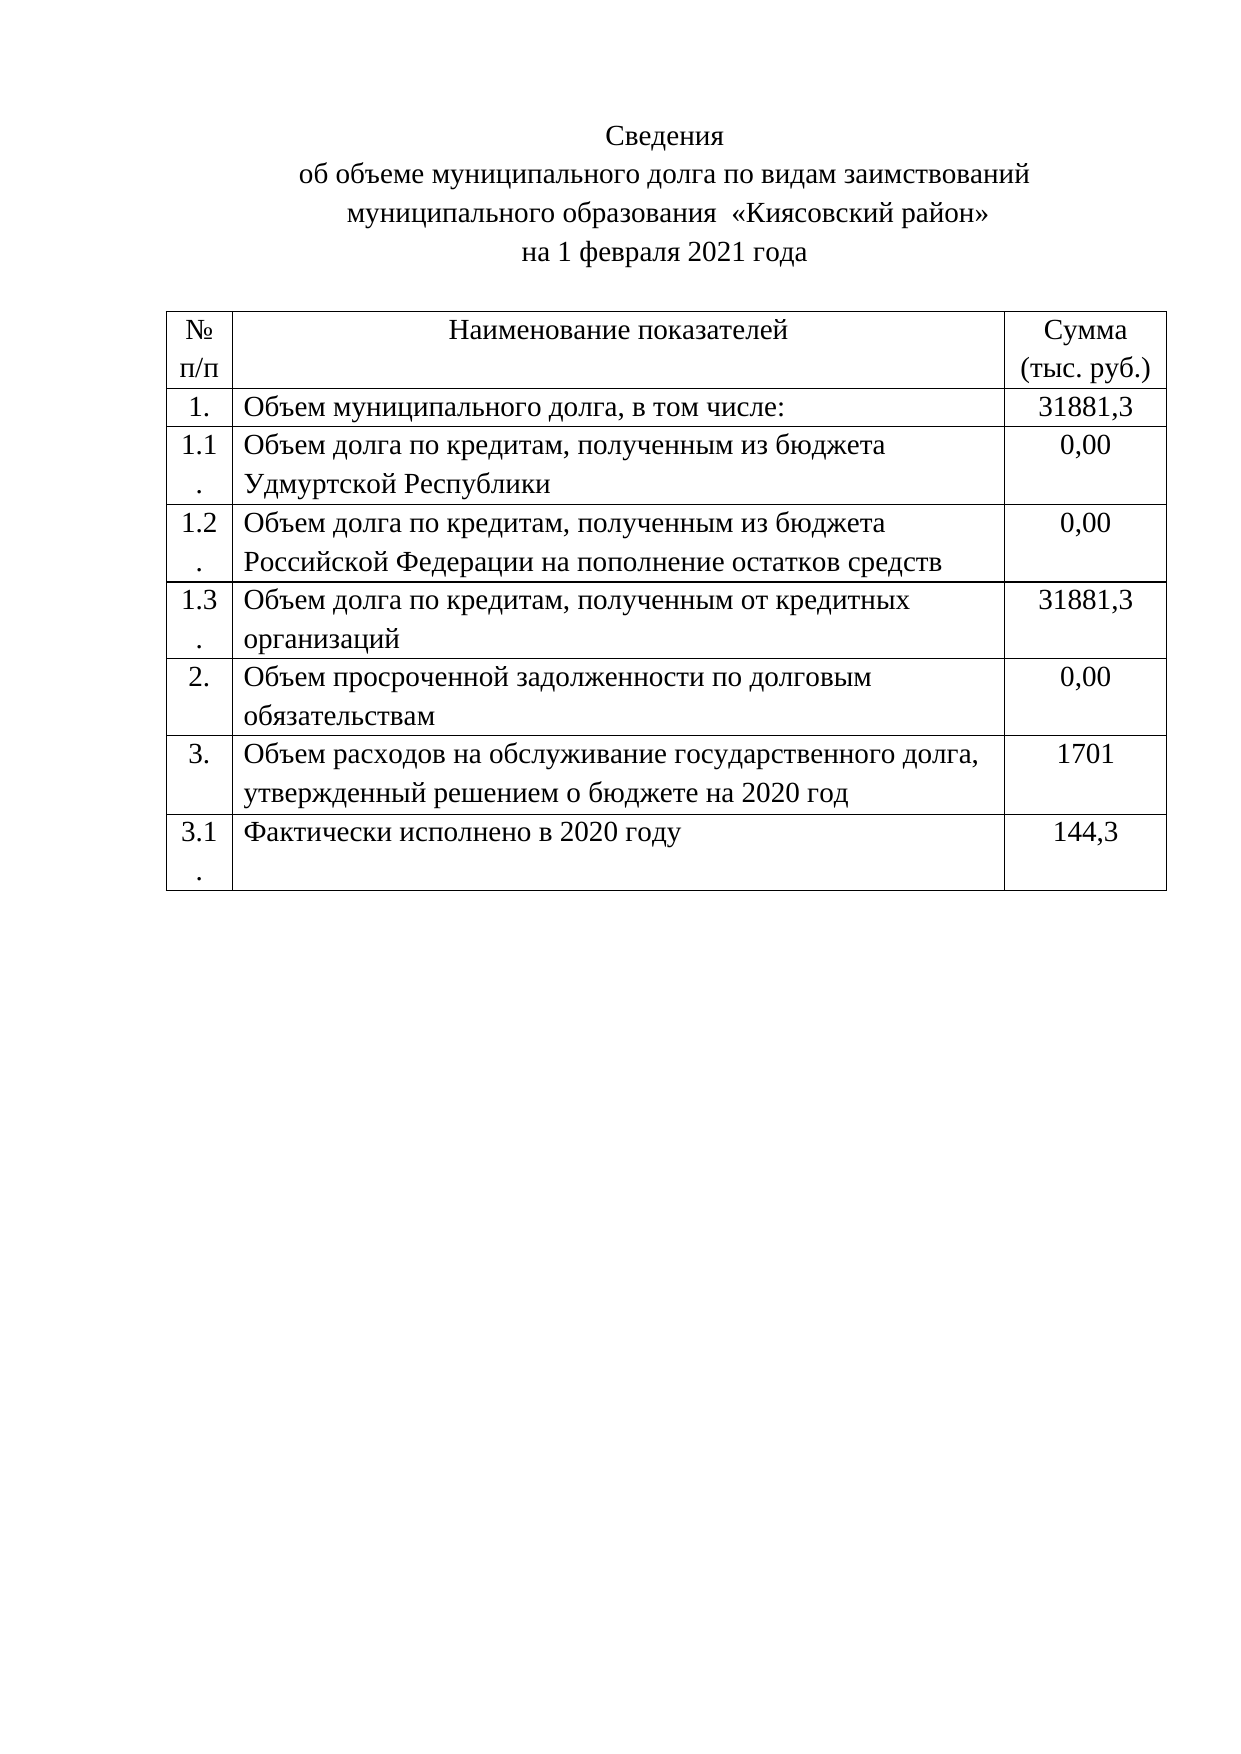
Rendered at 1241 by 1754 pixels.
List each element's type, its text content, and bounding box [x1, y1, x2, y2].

table_cell 31881,3 [1005, 583, 1166, 658]
table_cell 1701 [1005, 736, 1166, 813]
table_cell 31881,3 [1005, 389, 1166, 426]
table_cell Фактически исполнено в 2020 году [233, 815, 1004, 890]
table_cell Объем долга по кредитам, полученным из бюджета Российской Федерации на пополнение остатков средств [233, 505, 1004, 581]
table_cell 3. [167, 736, 232, 813]
table_cell 3.1. [167, 815, 232, 890]
table_cell Объем долга по кредитам, полученным от кредитных организаций [233, 583, 1004, 658]
table_cell Объем просроченной задолженности по долговым обязательствам [233, 659, 1004, 735]
text об объеме муниципального долга по видам заимствований [177, 157, 1152, 190]
table_cell 0,00 [1005, 659, 1166, 735]
text Сведения [177, 118, 1152, 152]
table_cell 2. [167, 659, 232, 735]
table_cell 1. [167, 389, 232, 426]
table_cell Объем расходов на обслуживание государственного долга, утвержденный решением о бюджете на 2020 год [233, 736, 1004, 813]
table_cell 1.2. [167, 505, 232, 581]
table_cell Объем муниципального долга, в том числе: [233, 389, 1004, 426]
table_header № п/п [167, 312, 232, 388]
text муниципального образования «Киясовский район» [177, 195, 1152, 229]
table_cell 144,3 [1005, 815, 1166, 890]
table_header Наименование показателей [233, 312, 1004, 388]
table_cell 0,00 [1005, 505, 1166, 581]
table_cell 1.3. [167, 583, 232, 658]
table_cell 1.1. [167, 427, 232, 504]
text на 1 февраля 2021 года [177, 234, 1152, 267]
table_header Сумма (тыс. руб.) [1005, 312, 1166, 388]
table_cell Объем долга по кредитам, полученным из бюджета Удмуртской Республики [233, 427, 1004, 504]
table_cell 0,00 [1005, 427, 1166, 504]
